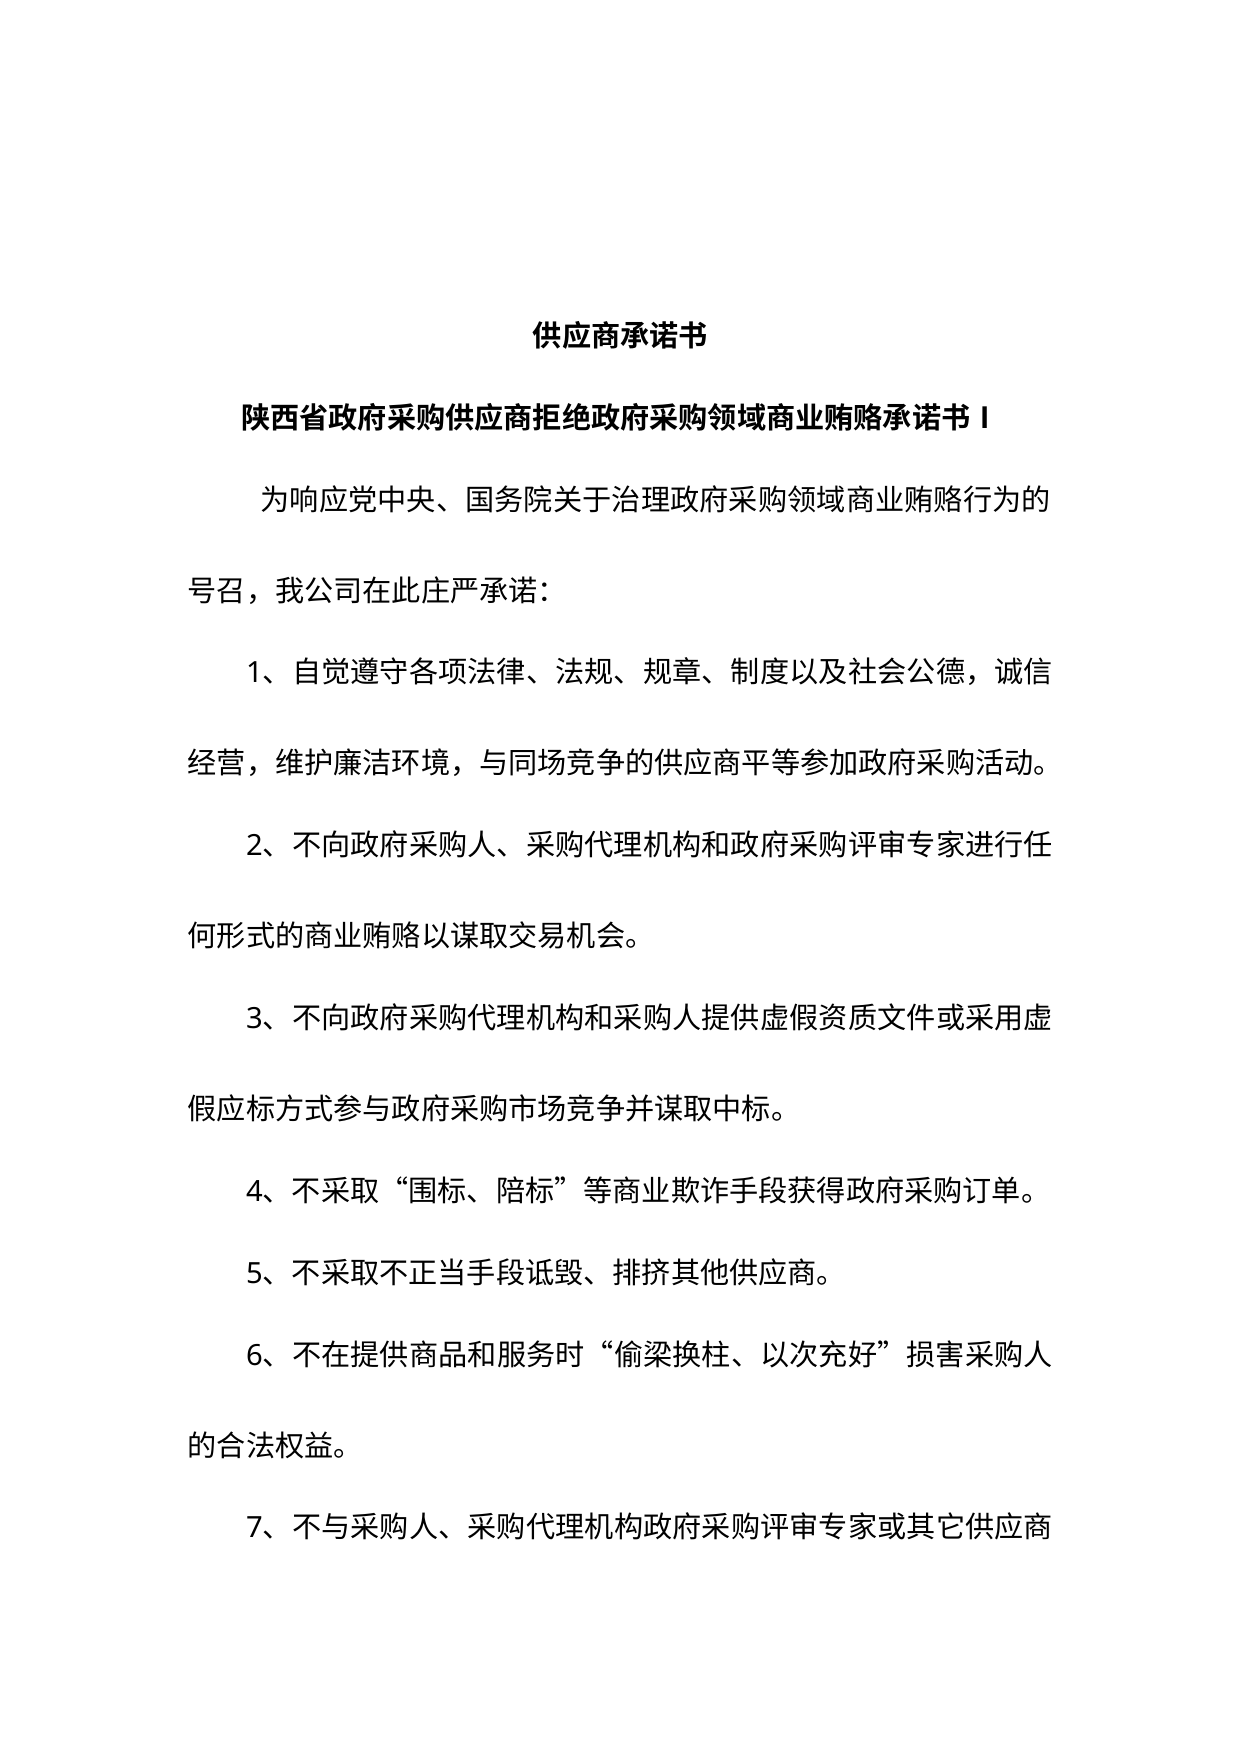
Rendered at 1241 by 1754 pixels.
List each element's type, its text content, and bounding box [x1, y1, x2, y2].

text 2、不向政府采购人、采购代理机构和政府采购评审专家进行任何形式的商业贿赂以谋取交易机会。 [187, 810, 1053, 966]
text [187, 1493, 1053, 1558]
text 为响应党中央、国务院关于治理政府采购领域商业贿赂行为的号召，我公司在此庄严承诺： [187, 465, 1053, 621]
text 供应商承诺书 [187, 301, 1053, 366]
text 5、不采取不正当手段诋毁、排挤其他供应商。 [187, 1238, 1053, 1303]
text 3、不向政府采购代理机构和采购人提供虚假资质文件或采用虚假应标方式参与政府采购市场竞争并谋取中标。 [187, 983, 1053, 1139]
text 6、不在提供商品和服务时“偷梁换柱、以次充好”损害采购人的合法权益。 [187, 1320, 1053, 1476]
text 1、自觉遵守各项法律、法规、规章、制度以及社会公德，诚信经营，维护廉洁环境，与同场竞争的供应商平等参加政府采购活动。 [187, 638, 1053, 793]
text 4、不采取“围标、陪标”等商业欺诈手段获得政府采购订单。 [187, 1156, 1053, 1221]
text 陕西省政府采购供应商拒绝政府采购领域商业贿赂承诺书Ⅰ [187, 383, 1053, 448]
